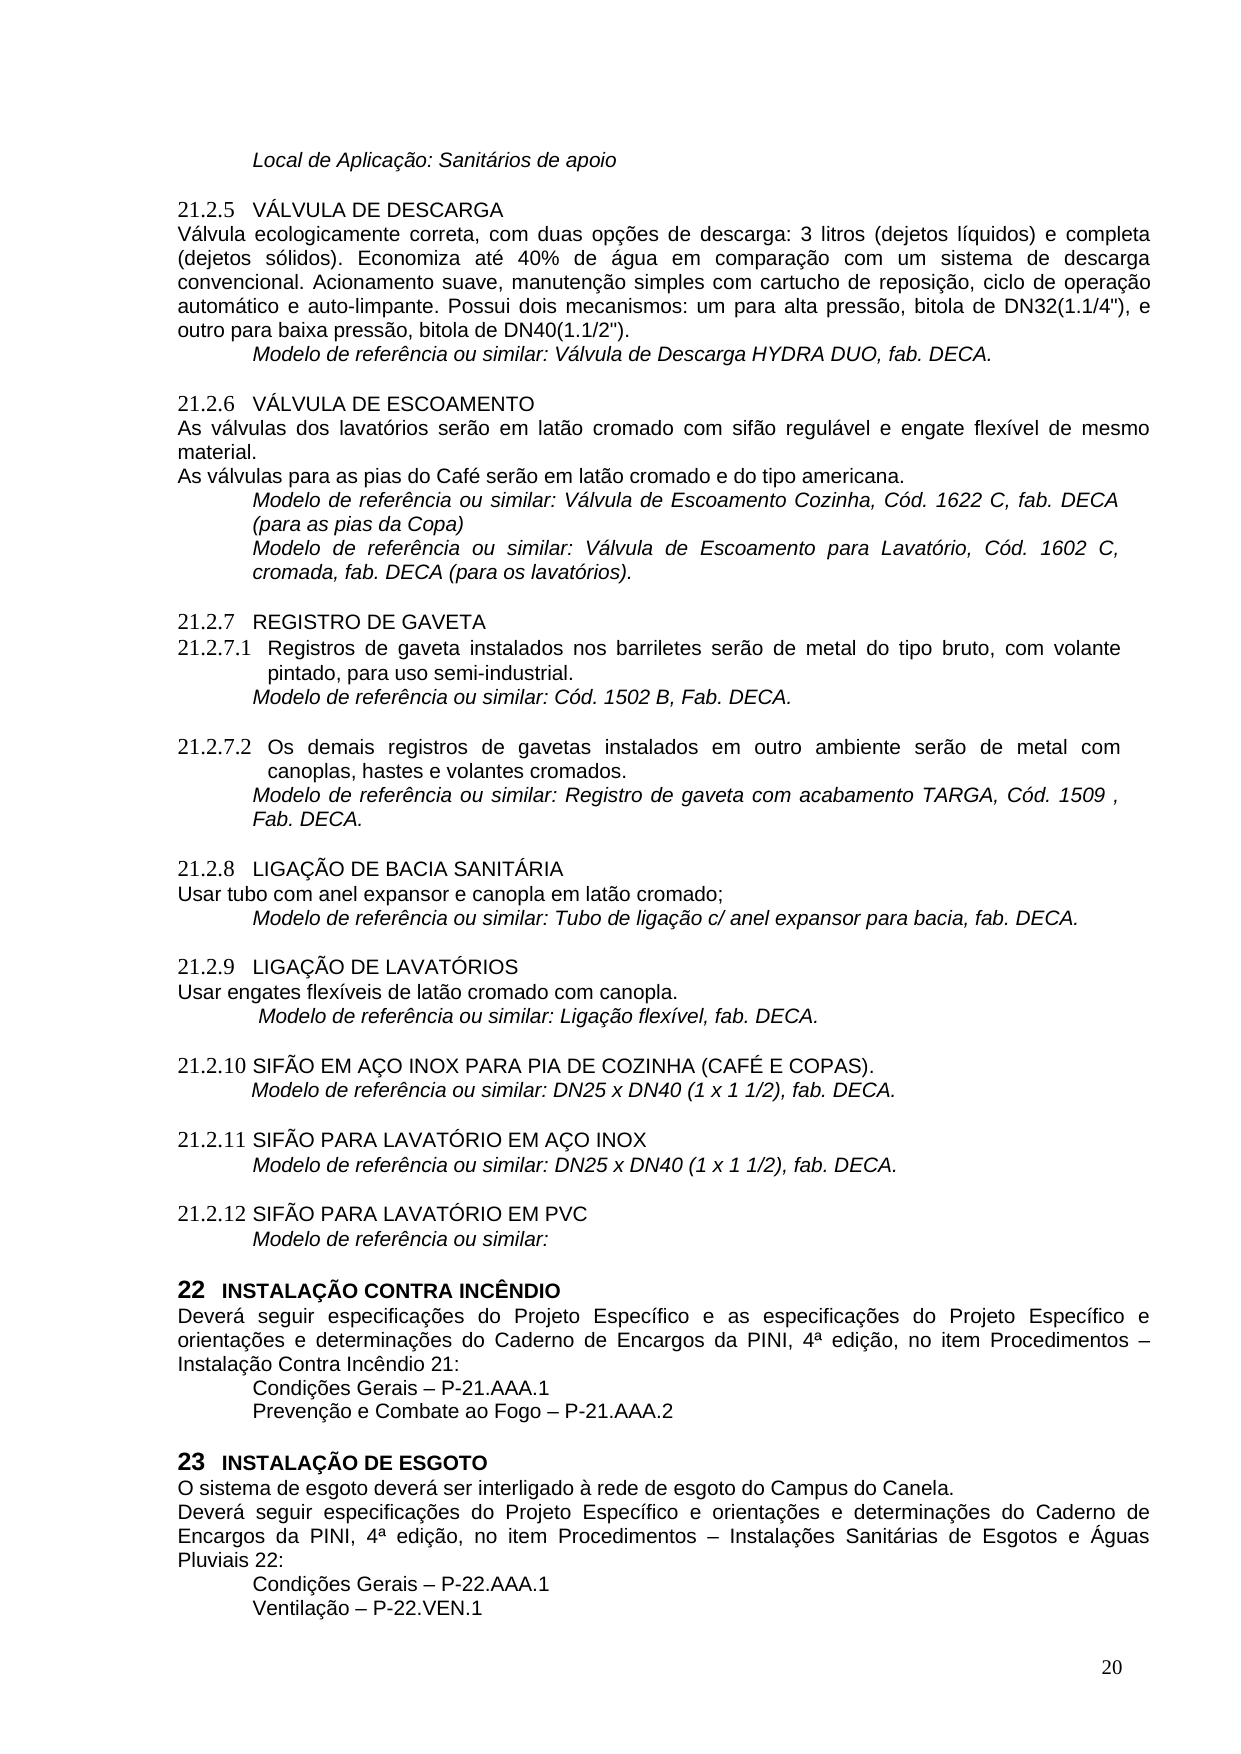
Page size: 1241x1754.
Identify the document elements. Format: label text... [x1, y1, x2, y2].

list SIFÃO PARA LAVATÓRIO EM AÇO INOX [177, 1126, 1122, 1152]
list SIFÃO EM AÇO INOX PARA PIA DE COZINHA (CAFÉ E COPAS). [177, 1052, 1122, 1078]
list LIGAÇÃO DE BACIA SANITÁRIA [177, 855, 1122, 881]
text Local de Aplicação: Sanitários de apoio [252, 148, 1122, 172]
text Ventilação – P-22.VEN.1 [177, 1596, 1152, 1620]
text Modelo de referência ou similar: Tubo de ligação c/ anel expansor para bacia, fab. DECA. [252, 905, 1122, 929]
list SIFÃO PARA LAVATÓRIO EM PVC [177, 1200, 1122, 1227]
list LIGAÇÃO DE LAVATÓRIOS [177, 953, 1122, 980]
subtitle INSTALAÇÃO DE ESGOTO [177, 1447, 1122, 1476]
text Modelo de referência ou similar: Registro de gaveta com acabamento TARGA, Cód. 1509 , Fab. DECA. [252, 783, 1122, 831]
text Usar tubo com anel expansor e canopla em latão cromado; [177, 881, 1152, 905]
text Modelo de referência ou similar: Válvula de Escoamento Cozinha, Cód. 1622 C, fab. DECA (para as pias da Copa) [252, 488, 1122, 536]
text Modelo de referência ou similar: Válvula de Escoamento para Lavatório, Cód. 1602 C, cromada, fab. DECA (para os lavatórios). [252, 536, 1122, 584]
text As válvulas para as pias do Café serão em latão cromado e do tipo americana. [177, 464, 1152, 488]
text Condições Gerais – P-21.AAA.1 [177, 1375, 1152, 1399]
text Deverá seguir especificações do Projeto Específico e as especificações do Projeto Específico e orientações e determinações do Caderno de Encargos da PINI, 4ª edição, no item Procedimentos – Instalação Contra Incêndio 21: [177, 1303, 1152, 1375]
list Os demais registros de gavetas instalados em outro ambiente serão de metal com canoplas, hastes e volantes cromados. [177, 733, 1122, 783]
text Modelo de referência ou similar: Válvula de Descarga HYDRA DUO, fab. DECA. [252, 342, 1122, 366]
text Modelo de referência ou similar: DN25 x DN40 (1 x 1 1/2), fab. DECA. [177, 1078, 1152, 1102]
text Modelo de referência ou similar: Cód. 1502 B, Fab. DECA. [252, 685, 1122, 709]
list VÁLVULA DE DESCARGA [177, 196, 1122, 222]
text As válvulas dos lavatórios serão em latão cromado com sifão regulável e engate flexível de mesmo material. [177, 416, 1152, 464]
text Prevenção e Combate ao Fogo – P-21.AAA.2 [177, 1399, 1152, 1423]
list VÁLVULA DE ESCOAMENTO [177, 390, 1122, 416]
text Válvula ecologicamente correta, com duas opções de descarga: 3 litros (dejetos líquidos) e completa (dejetos sólidos). Economiza até 40% de água em comparação com um sistema de descarga convencional. Acionamento suave, manutenção simples com cartucho de reposição, ciclo de operação automático e auto-limpante. Possui dois mecanismos: um para alta pressão, bitola de DN32(1.1/4"), e outro para baixa pressão, bitola de DN40(1.1/2"). [177, 222, 1152, 342]
text Modelo de referência ou similar: DN25 x DN40 (1 x 1 1/2), fab. DECA. [252, 1152, 1122, 1176]
text Deverá seguir especificações do Projeto Específico e orientações e determinações do Caderno de Encargos da PINI, 4ª edição, no item Procedimentos – Instalações Sanitárias de Esgotos e Águas Pluviais 22: [177, 1500, 1152, 1572]
text O sistema de esgoto deverá ser interligado à rede de esgoto do Campus do Canela. [177, 1476, 1122, 1500]
text Usar engates flexíveis de latão cromado com canopla. [177, 980, 1152, 1004]
text Modelo de referência ou similar: [252, 1227, 1122, 1251]
subtitle INSTALAÇÃO CONTRA INCÊNDIO [177, 1275, 1122, 1303]
list REGISTRO DE GAVETA [177, 608, 1122, 634]
text Modelo de referência ou similar: Ligação flexível, fab. DECA. [252, 1004, 1122, 1028]
list Registros de gaveta instalados nos barriletes serão de metal do tipo bruto, com volante pintado, para uso semi-industrial. [177, 634, 1122, 685]
text Condições Gerais – P-22.AAA.1 [177, 1572, 1152, 1596]
